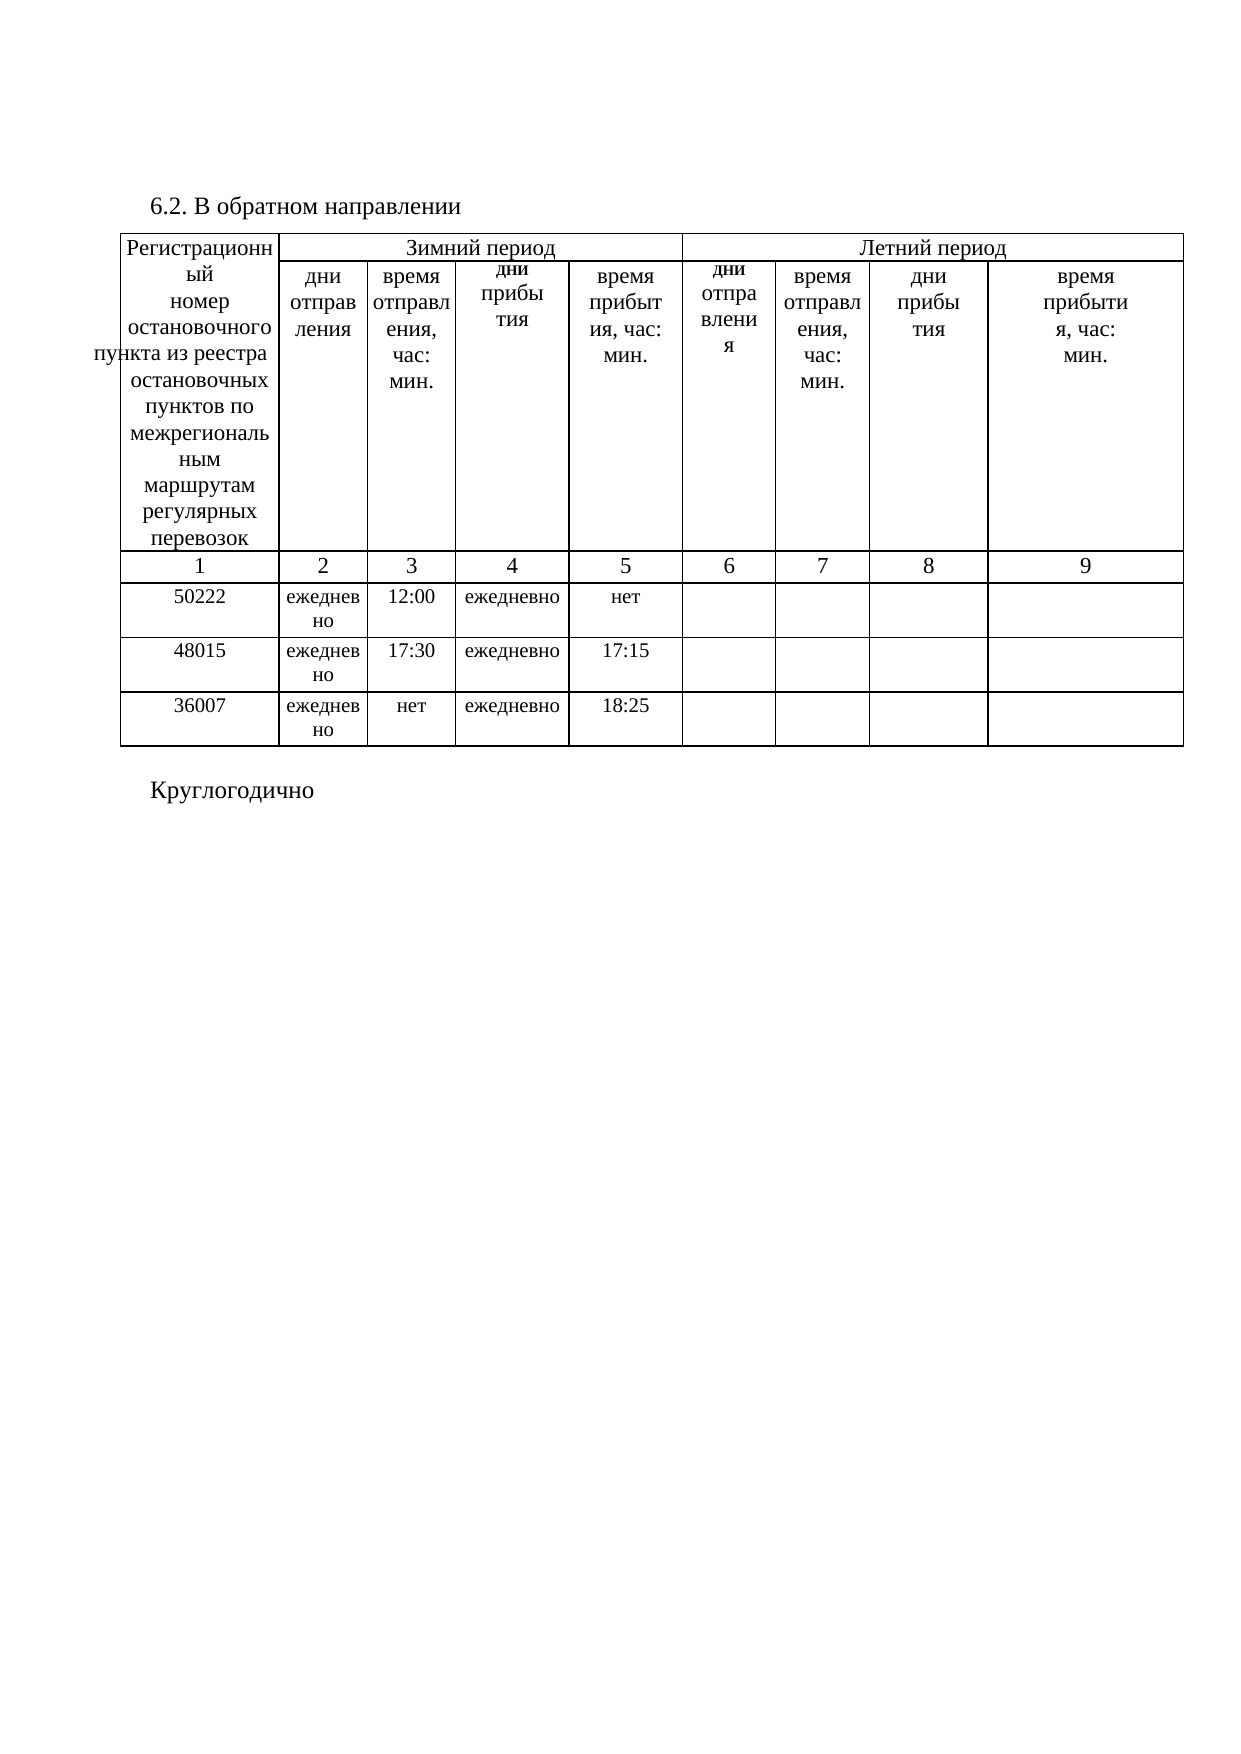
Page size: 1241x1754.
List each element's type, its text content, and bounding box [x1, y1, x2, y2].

text 6.2. В обратном направлении [150, 191, 1090, 220]
table_cell время отправл ения, час: мин. [776, 262, 869, 550]
table_cell 5 [570, 552, 682, 582]
table_cell [683, 584, 775, 637]
table_cell 12:00 [368, 584, 455, 637]
table_cell дни прибы тия [870, 262, 987, 550]
table_cell ежедневно [280, 584, 367, 637]
table_cell нет [570, 584, 682, 637]
table_cell [776, 584, 869, 637]
text Круглогодично [150, 776, 1090, 804]
table_cell нет [368, 693, 455, 745]
table_cell время отправл ения, час: мин. [368, 262, 455, 550]
table_cell ежедневно [456, 638, 568, 691]
table_cell ДНИ отпра влени я [683, 262, 775, 550]
table_cell 6 [683, 552, 775, 582]
table_cell [870, 584, 987, 637]
table_cell 48015 [121, 638, 278, 691]
table_cell [776, 693, 869, 745]
table_cell 7 [776, 552, 869, 582]
table_cell [776, 638, 869, 691]
table_cell 18:25 [570, 693, 682, 745]
table_cell 17:30 [368, 638, 455, 691]
table_cell 36007 [121, 693, 278, 745]
table_cell 2 [280, 552, 367, 582]
table_cell [870, 638, 987, 691]
table_cell дни отправ ления [280, 262, 367, 550]
table_cell [870, 693, 987, 745]
table_cell [989, 693, 1183, 745]
table_cell ежедневно [280, 638, 367, 691]
table_cell время прибыт ия, час: мин. [570, 262, 682, 550]
table_header Зимний период [280, 234, 682, 260]
table_cell [989, 584, 1183, 637]
table_cell ежедневно [280, 693, 367, 745]
table_cell [683, 693, 775, 745]
table_cell ежедневно [456, 693, 568, 745]
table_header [121, 234, 278, 550]
table_header Летний период [683, 234, 1183, 260]
table_cell ежедневно [456, 584, 568, 637]
table_cell [989, 638, 1183, 691]
table_cell 50222 [121, 584, 278, 637]
table_cell 9 [989, 552, 1183, 582]
table_cell 8 [870, 552, 987, 582]
table_cell [683, 638, 775, 691]
table_cell время прибыти я, час: мин. [989, 262, 1183, 550]
table_cell 4 [456, 552, 568, 582]
table_cell 3 [368, 552, 455, 582]
table_cell 1 [121, 552, 278, 582]
table_cell 17:15 [570, 638, 682, 691]
table_cell ДНИ прибы тия [456, 262, 568, 550]
